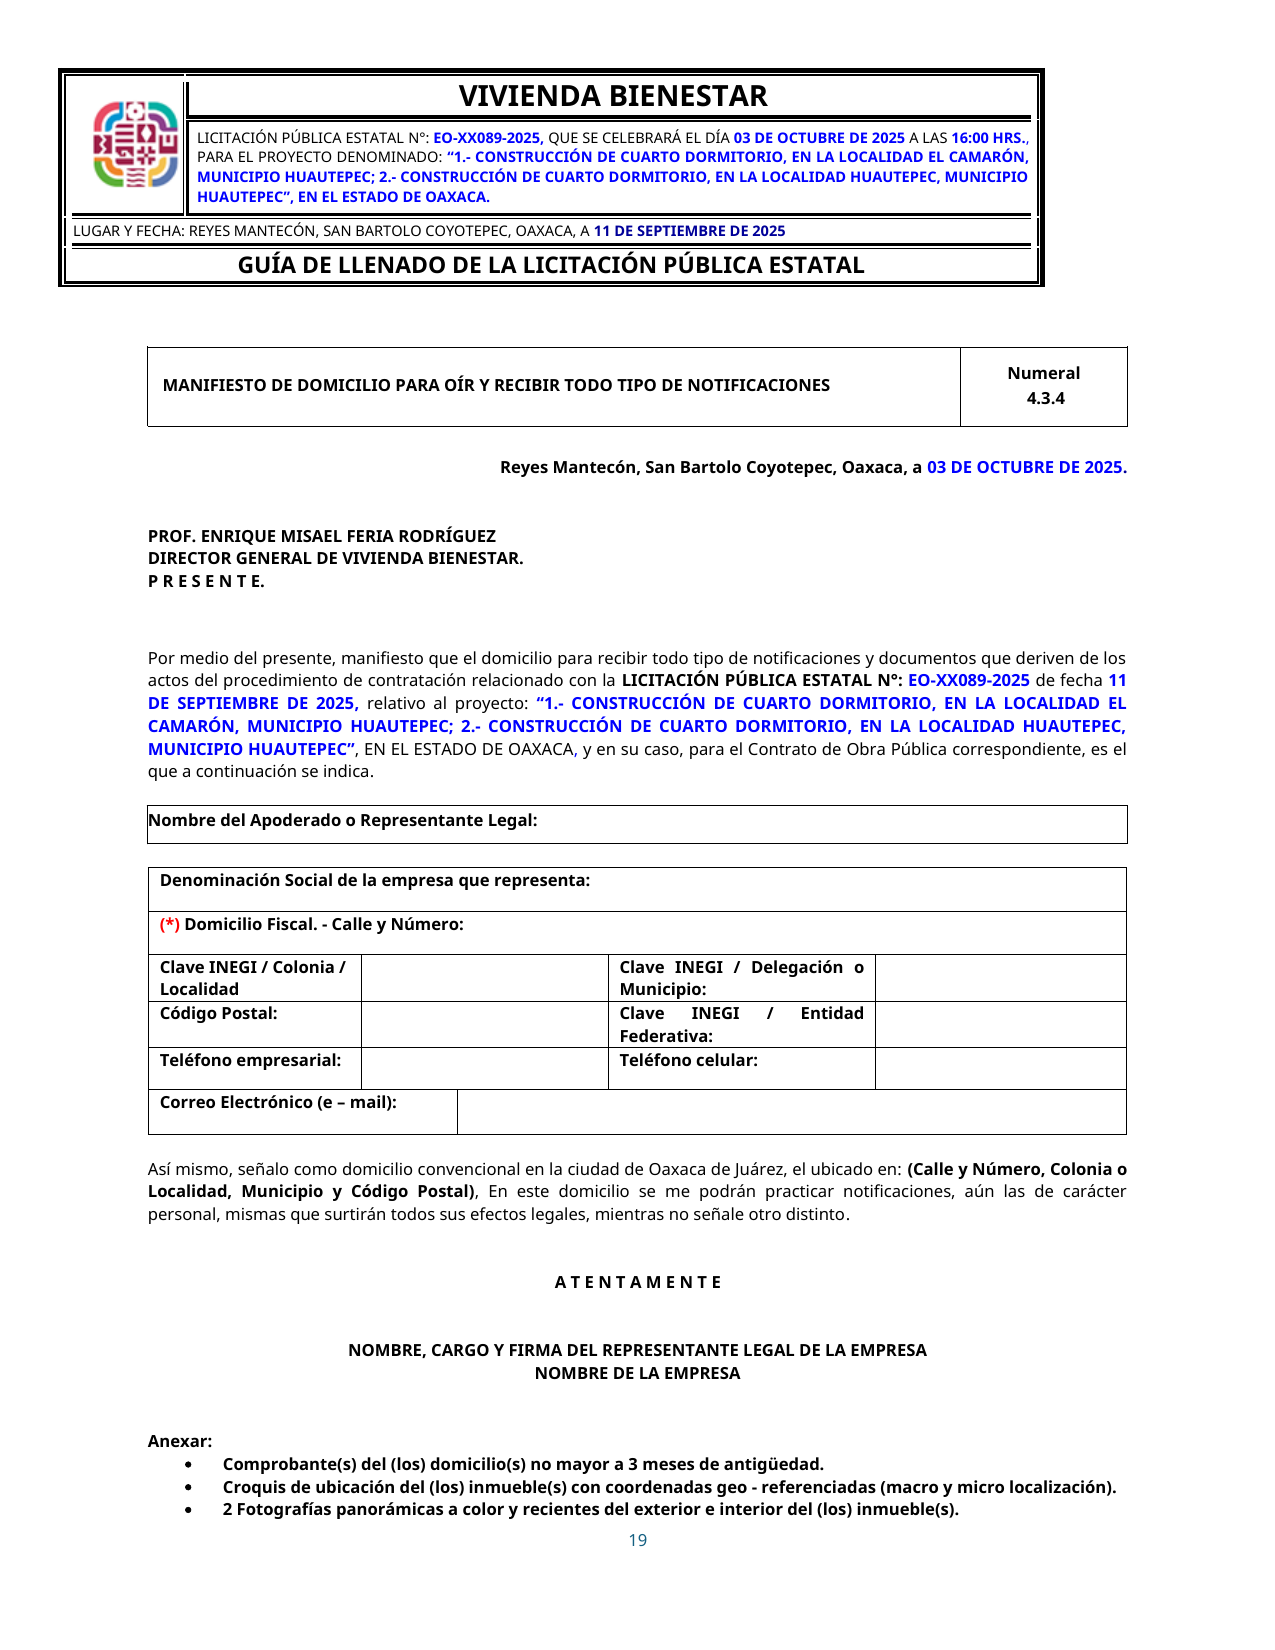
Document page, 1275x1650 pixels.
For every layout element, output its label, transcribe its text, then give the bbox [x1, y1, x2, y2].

text P R E S E N T E. [148, 569, 1127, 592]
text Nombre del Apoderado o Representante Legal: [148, 806, 1127, 843]
table_cell Código Postal: [149, 1002, 361, 1047]
text PROF. ENRIQUE MISAEL FERIA RODRÍGUEZ [148, 524, 1127, 547]
table_cell (*) Domicilio Fiscal. - Calle y Número: [149, 912, 1126, 954]
table_cell Clave INEGI / Entidad Federativa: [609, 1002, 875, 1047]
table_cell [876, 1002, 1126, 1047]
text A T E N T A M E N T E [148, 1271, 1127, 1294]
list 2 Fotografías panorámicas a color y recientes del exterior e interior del (los) inmueble(s). [185, 1498, 1127, 1521]
table_cell Teléfono celular: [609, 1048, 875, 1089]
picture [184, 93, 189, 193]
table_cell [876, 1048, 1126, 1089]
table_header Numeral 4.3.4 [961, 348, 1127, 426]
text Reyes Mantecón, San Bartolo Coyotepec, Oaxaca, a 03 DE OCTUBRE DE 2025. [148, 456, 1127, 479]
text Por medio del presente, manifiesto que el domicilio para recibir todo tipo de notificaciones y documentos que deriven de los actos del procedimiento de contratación relacionado con la LICITACIÓN PÚBLICA ESTATAL N°: EO-XX089-2025 de fecha 11 DE SEPTIEMBRE DE 2025, relativo al proyecto: “1.- CONSTRUCCIÓN DE CUARTO DORMITORIO, EN LA LOCALIDAD EL CAMARÓN, MUNICIPIO HUAUTEPEC; 2.- CONSTRUCCIÓN DE CUARTO DORMITORIO, EN LA LOCALIDAD HUAUTEPEC, MUNICIPIO HUAUTEPEC”, EN EL ESTADO DE OAXACA, y en su caso, para el Contrato de Obra Pública correspondiente, es el que a continuación se indica. [148, 646, 1127, 782]
table_cell Clave INEGI / Delegación o Municipio: [609, 955, 875, 1001]
table_header MANIFIESTO DE DOMICILIO PARA OÍR Y RECIBIR TODO TIPO DE NOTIFICACIONES [148, 348, 960, 426]
table_cell [362, 955, 608, 1001]
text NOMBRE, CARGO Y FIRMA DEL REPRESENTANTE LEGAL DE LA EMPRESA [148, 1339, 1127, 1362]
table_cell Clave INEGI / Colonia / Localidad [149, 955, 361, 1001]
list Croquis de ubicación del (los) inmueble(s) con coordenadas geo - referenciadas (macro y micro localización). [185, 1475, 1127, 1498]
table_cell Teléfono empresarial: [149, 1048, 361, 1089]
text Anexar: [148, 1430, 1127, 1453]
table_header Denominación Social de la empresa que representa: [149, 868, 1126, 911]
text Así mismo, señalo como domicilio convencional en la ciudad de Oaxaca de Juárez, el ubicado en: (Calle y Número, Colonia o Localidad, Municipio y Código Postal), En este domicilio se me podrán practicar notificaciones, aún las de carácter personal, mismas que surtirán todos sus efectos legales, mientras no señale otro distinto. [148, 1157, 1127, 1226]
table_cell [876, 955, 1126, 1001]
text DIRECTOR GENERAL DE VIVIENDA BIENESTAR. [148, 547, 1127, 569]
text NOMBRE DE LA EMPRESA [148, 1362, 1127, 1384]
list Comprobante(s) del (los) domicilio(s) no mayor a 3 meses de antigüedad. [185, 1453, 1127, 1475]
table_cell [362, 1002, 608, 1047]
table_cell [362, 1048, 608, 1089]
picture [82, 93, 183, 193]
table_cell [458, 1090, 1126, 1134]
table_cell Correo Electrónico (e – mail): [149, 1090, 457, 1134]
